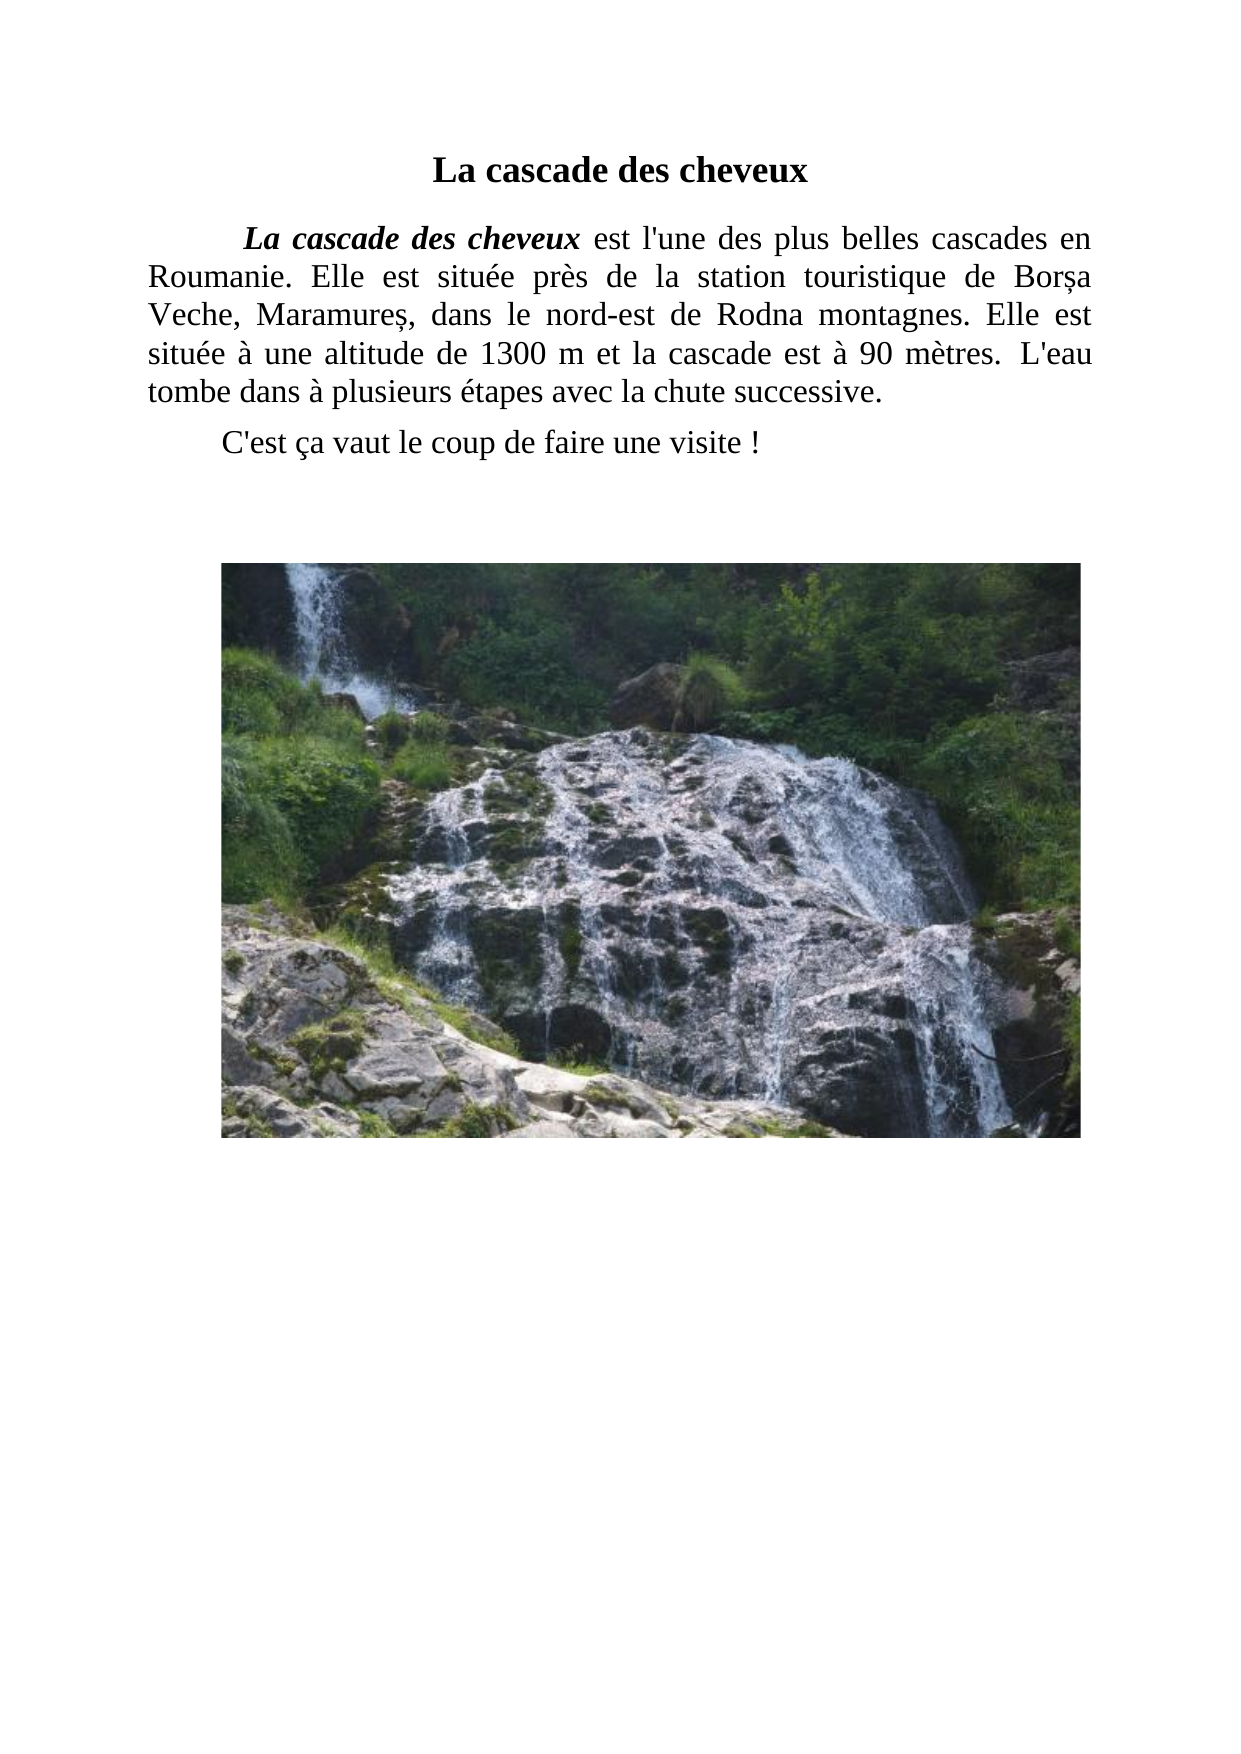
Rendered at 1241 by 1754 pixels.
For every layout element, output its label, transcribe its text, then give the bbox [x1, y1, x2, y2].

text La cascade des cheveux est l'une des plus belles cascades en Roumanie. Elle est située près de la station touristique de Borșa Veche, Maramureș, dans le nord-est de Rodna montagnes. Elle est située à une altitude de 1300 m et la cascade est à 90 mètres. L'eau tombe dans à plusieurs étapes avec la chute successive. [148, 218, 1093, 410]
text C'est ça vaut le coup de faire une visite ! [148, 422, 1093, 461]
picture [221, 563, 1081, 1138]
text La cascade des cheveux [148, 148, 1093, 191]
